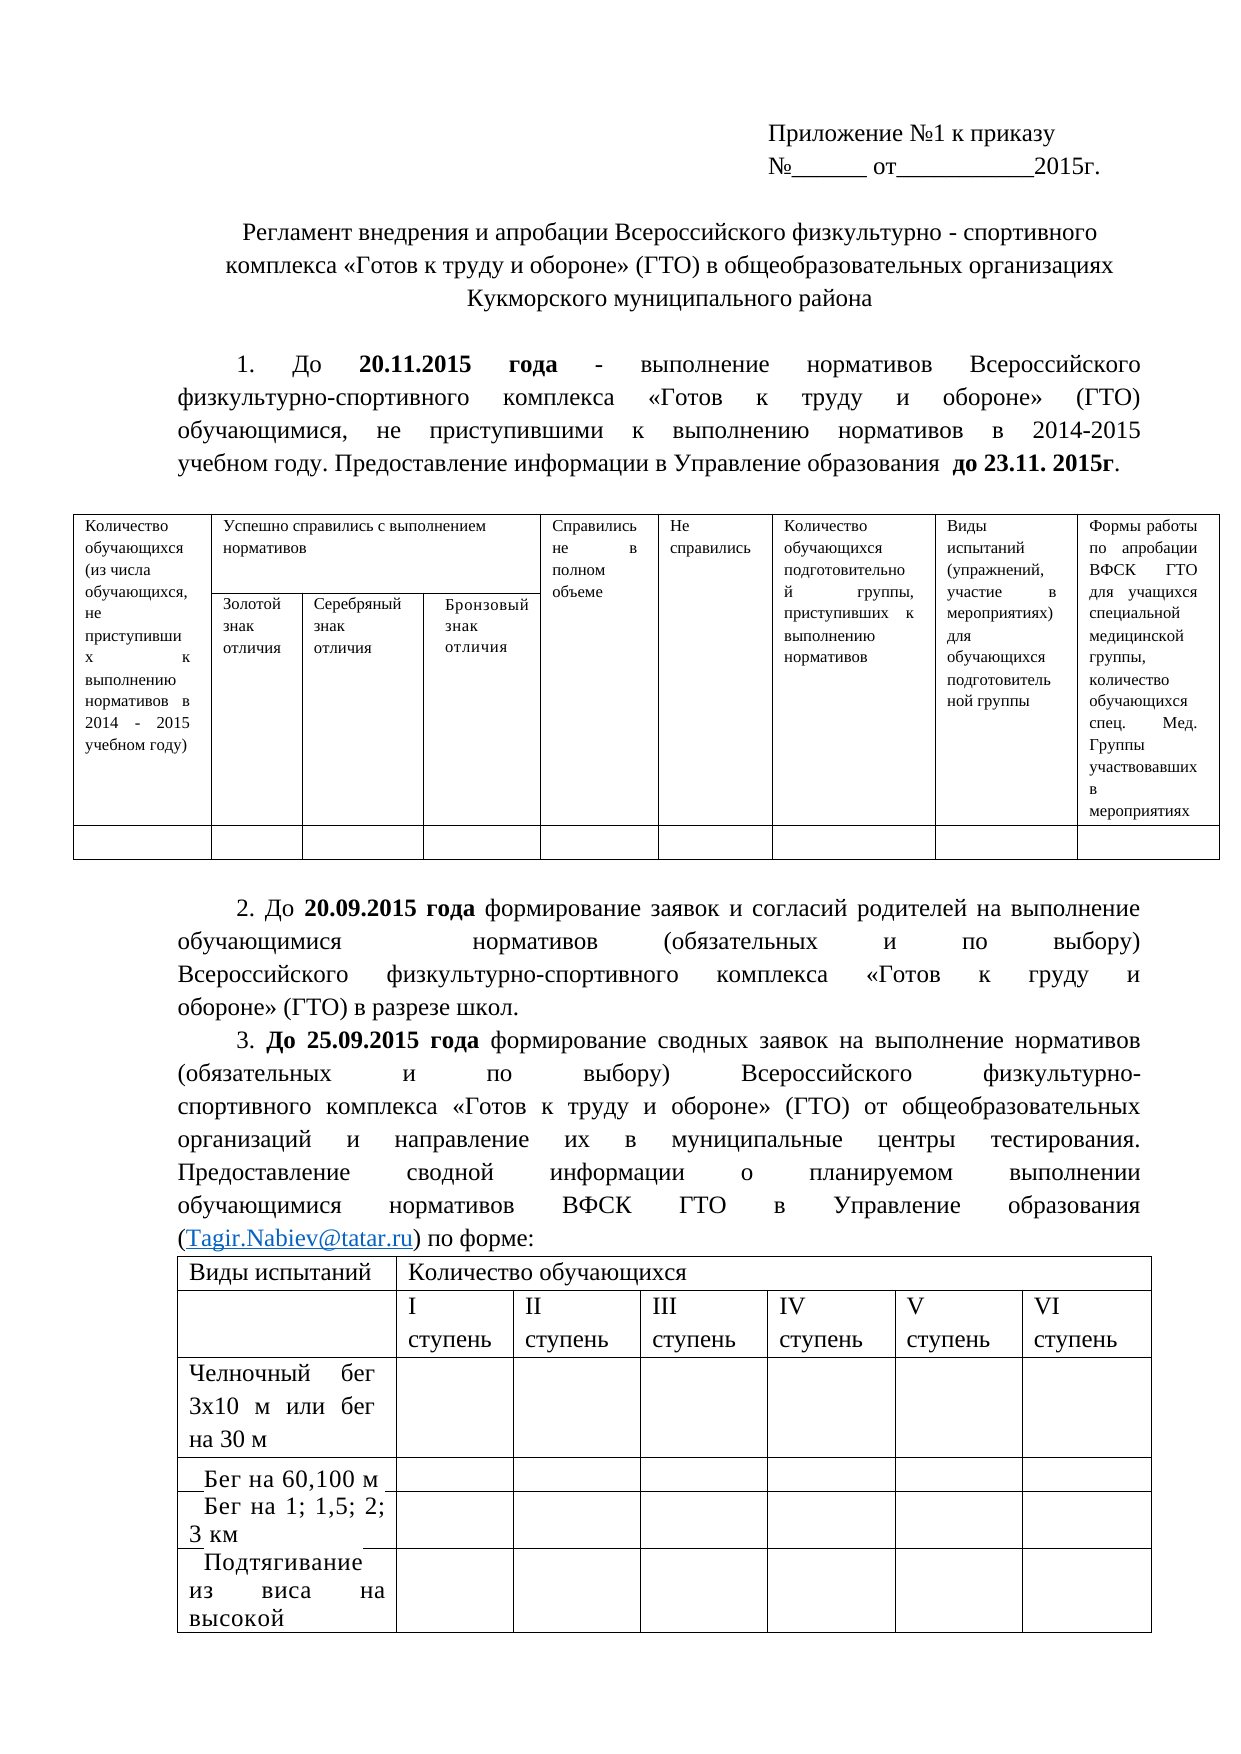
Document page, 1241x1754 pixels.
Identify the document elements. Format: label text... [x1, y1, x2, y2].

table_header Количество обучающихся подготовительной группы, приступивших к выполнению нормативов [773, 515, 935, 824]
table_cell [303, 826, 423, 859]
table_cell [397, 1549, 513, 1632]
table_cell Бронзовый знак отличия [424, 594, 540, 824]
table_header Успешно справились с выполнением нормативов [212, 515, 540, 592]
table_cell [641, 1492, 767, 1548]
table_header Справились не в полном объеме [541, 515, 658, 824]
table_header Количество обучающихся (из числа обучающихся, не приступивших к выполнению нормативов в 2014 - 2015 учебном году) [74, 515, 211, 824]
table_cell [1023, 1492, 1151, 1548]
table_cell [896, 1549, 1022, 1632]
table_header Виды испытаний [178, 1257, 396, 1290]
table_cell [424, 826, 540, 859]
table_cell [896, 1358, 1022, 1457]
table_header Количество обучающихся [397, 1257, 1151, 1290]
table_cell Челночный бег 3x10 м или бег на 30 м [178, 1358, 396, 1457]
text 1. До 20.11.2015 года - выполнение нормативов Всероссийского физкультурно-спортивного комплекса «Готов к труду и обороне» (ГТО) обучающимися, не приступившими к выполнению нормативов в 2014-2015 учебном году. Предоставление информации в Управление образования до 23.11. 2015г. [177, 349, 1141, 477]
table_cell IV ступень [768, 1291, 895, 1357]
table_cell [641, 1358, 767, 1457]
table_cell VI ступень [1023, 1291, 1151, 1357]
table_cell [641, 1458, 767, 1491]
table_cell [936, 826, 1077, 859]
table_cell [896, 1492, 1022, 1548]
table_cell V ступень [896, 1291, 1022, 1357]
text 3. До 25.09.2015 года формирование сводных заявок на выполнение нормативов (обязательных и по выбору) Всероссийского физкультурно- спортивного комплекса «Готов к труду и обороне» (ГТО) от общеобразовательных организаций и направление их в муниципальные центры тестирования. Предоставление сводной информации о планируемом выполнении обучающимися нормативов ВФСК ГТО в Управление образования (Tagir.Nabiev@tatar.ru) по форме: [177, 1025, 1141, 1252]
table_cell [541, 826, 658, 859]
table_cell III ступень [641, 1291, 767, 1357]
table_cell [514, 1458, 640, 1491]
table_cell [773, 826, 935, 859]
table_cell [768, 1358, 895, 1457]
text Регламент внедрения и апробации Всероссийского физкультурно - спортивного комплекса «Готов к труду и обороне» (ГТО) в общеобразовательных организациях Кукморского муниципального района [188, 217, 1152, 312]
text 2. До 20.09.2015 года формирование заявок и согласий родителей на выполнение обучающимися нормативов (обязательных и по выбору) Всероссийского физкультурно-спортивного комплекса «Готов к груду и обороне» (ГТО) в разрезе школ. [177, 893, 1141, 1021]
table_cell [768, 1492, 895, 1548]
table_cell [1078, 826, 1219, 859]
table_cell [1023, 1458, 1151, 1491]
text Приложение №1 к приказу [768, 118, 1141, 147]
table_cell [768, 1458, 895, 1491]
table_cell Серебряный знак отличия [303, 594, 423, 824]
table_cell [74, 826, 211, 859]
text №______ от___________2015г. [768, 151, 1141, 180]
table_cell [768, 1549, 895, 1632]
table_cell Подтягивание из виса на высокой перекладине [284, 1549, 396, 1632]
table_cell [896, 1458, 1022, 1491]
table_cell [514, 1549, 640, 1632]
table_cell [1023, 1358, 1151, 1457]
table_cell Золотой знак отличия [212, 594, 302, 824]
table_cell I ступень [397, 1291, 513, 1357]
table_header Формы работы по апробации ВФСК ГТО для учащихся специальной медицинской группы, количество обучающихся спец. Мед. Группы участвовавших в мероприятиях [1078, 515, 1219, 824]
table_cell Бег на 60,100 м [178, 1458, 396, 1491]
table_cell II ступень [514, 1291, 640, 1357]
table_cell [514, 1492, 640, 1548]
table_header Виды испытаний (упражнений, участие в мероприятиях) для обучающихся подготовительной группы [936, 515, 1077, 824]
table_cell [659, 826, 772, 859]
table_header Не справились [659, 515, 772, 824]
table_cell [178, 1291, 396, 1357]
table_cell [212, 826, 302, 859]
table_cell [397, 1492, 513, 1548]
table_cell [397, 1358, 513, 1457]
table_cell [397, 1458, 513, 1491]
table_cell [641, 1549, 767, 1632]
table_cell [1023, 1549, 1151, 1632]
table_cell Бег на 1; 1,5; 2; 3 км [178, 1492, 396, 1548]
table_cell [514, 1358, 640, 1457]
